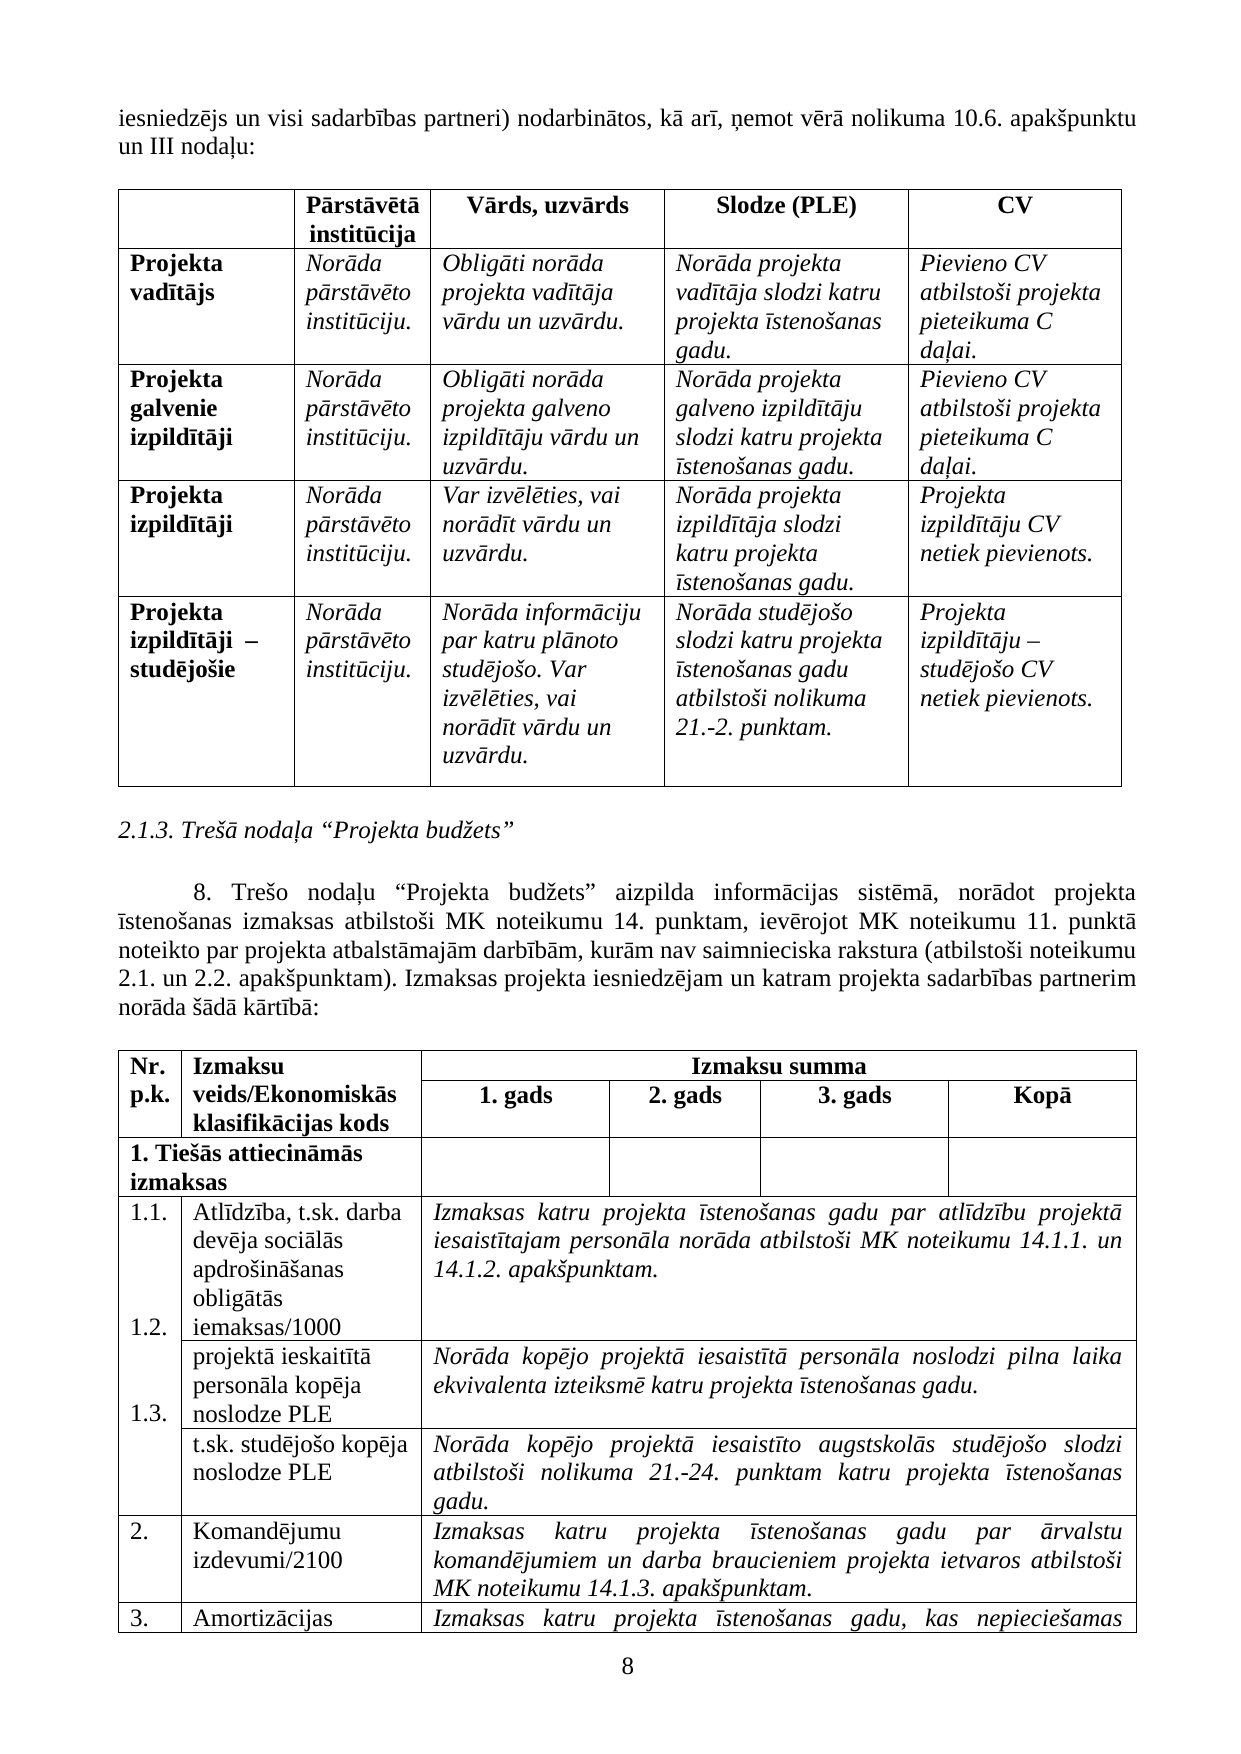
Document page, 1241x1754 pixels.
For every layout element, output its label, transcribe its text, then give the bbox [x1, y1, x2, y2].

table_cell Obligāti norāda projekta vadītāja vārdu un uzvārdu. [431, 249, 664, 363]
table_cell [422, 1138, 609, 1196]
table_cell Norāda kopējo projektā iesaistīto augstskolās studējošo slodzi atbilstoši nolikuma 21.-24. punktam katru projekta īstenošanas gadu. [422, 1429, 1136, 1515]
table_cell Atlīdzība, t.sk. darba devēja sociālās apdrošināšanas obligātās iemaksas/1000 [182, 1197, 421, 1340]
table_cell Norāda studējošo slodzi katru projekta īstenošanas gadu atbilstoši nolikuma 21.-2. punktam. [665, 597, 908, 786]
table_cell t.sk. studējošo kopēja noslodze PLE [182, 1429, 421, 1515]
table_cell Projekta izpildītāji [119, 481, 294, 596]
table_header Slodze (PLE) [665, 190, 908, 247]
table_cell Norāda kopējo projektā iesaistītā personāla noslodzi pilna laika ekvivalenta izteiksmē katru projekta īstenošanas gadu. [422, 1341, 1136, 1428]
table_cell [422, 1603, 1136, 1632]
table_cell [182, 1603, 421, 1632]
table_cell [761, 1138, 948, 1196]
table_cell Komandējumu izdevumi/2100 [182, 1516, 421, 1602]
table_cell Norāda pārstāvēto institūciju. [295, 365, 430, 479]
table_cell Projekta izpildītāju – studējošo CV netiek pievienots. [909, 597, 1121, 786]
table_cell 3. [119, 1603, 181, 1632]
table_cell 3. gads [761, 1081, 948, 1137]
table_cell Izmaksas katru projekta īstenošanas gadu par atlīdzību projektā iesaistītajam personāla norāda atbilstoši MK noteikumu 14.1.1. un 14.1.2. apakšpunktam. [422, 1197, 1136, 1340]
table_cell Norāda projekta izpildītāja slodzi katru projekta īstenošanas gadu. [665, 481, 908, 596]
table_cell Norāda pārstāvēto institūciju. [295, 249, 430, 363]
table_cell Norāda pārstāvēto institūciju. [295, 597, 430, 786]
table_header Izmaksu summa [422, 1051, 1136, 1079]
table_cell Pievieno CV atbilstoši projekta pieteikuma C daļai. [909, 249, 1121, 363]
table_cell Projekta vadītājs [119, 249, 294, 363]
table_cell Pievieno CV atbilstoši projekta pieteikuma C daļai. [909, 365, 1121, 479]
table_cell Projekta izpildītāji – studējošie [119, 597, 294, 786]
subtitle 2.1.3. Trešā nodaļa “Projekta budžets” [118, 816, 1137, 844]
table_header Nr. p.k. [119, 1051, 181, 1137]
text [118, 103, 1137, 160]
table_header Vārds, uzvārds [431, 190, 664, 247]
table_cell Norāda pārstāvēto institūciju. [295, 481, 430, 596]
table_cell [949, 1138, 1136, 1196]
table_cell Norāda informāciju par katru plānoto studējošo. Var izvēlēties, vai norādīt vārdu un uzvārdu. [431, 597, 664, 786]
table_header [119, 190, 294, 247]
table_cell Projekta izpildītāju CV netiek pievienots. [909, 481, 1121, 596]
table_header CV [909, 190, 1121, 247]
table_cell 1. Tiešās attiecināmās izmaksas [119, 1138, 421, 1196]
table_cell [610, 1138, 760, 1196]
table_cell 1.1. 1.2. 1.3. [119, 1197, 181, 1515]
table_header Izmaksu veids/Ekonomiskās klasifikācijas kods [182, 1051, 421, 1137]
table_cell 2. gads [610, 1081, 760, 1137]
table_cell projektā ieskaitītā personāla kopēja noslodze PLE [182, 1341, 421, 1428]
table_cell Var izvēlēties, vai norādīt vārdu un uzvārdu. [431, 481, 664, 596]
table_cell Obligāti norāda projekta galveno izpildītāju vārdu un uzvārdu. [431, 365, 664, 479]
table_cell Izmaksas katru projekta īstenošanas gadu par ārvalstu komandējumiem un darba braucieniem projekta ietvaros atbilstoši MK noteikumu 14.1.3. apakšpunktam. [422, 1516, 1136, 1602]
table_cell Norāda projekta vadītāja slodzi katru projekta īstenošanas gadu. [665, 249, 908, 363]
table_cell Kopā [949, 1081, 1136, 1137]
table_cell Projekta galvenie izpildītāji [119, 365, 294, 479]
text 8. Trešo nodaļu “Projekta budžets” aizpilda informācijas sistēmā, norādot projekta īstenošanas izmaksas atbilstoši MK noteikumu 14. punktam, ievērojot MK noteikumu 11. punktā noteikto par projekta atbalstāmajām darbībām, kurām nav saimnieciska rakstura (atbilstoši noteikumu 2.1. un 2.2. apakšpunktam). Izmaksas projekta iesniedzējam un katram projekta sadarbības partnerim norāda šādā kārtībā: [118, 877, 1137, 1021]
table_header Pārstāvētā institūcija [295, 190, 430, 247]
table_cell 1. gads [422, 1081, 609, 1137]
table_cell Norāda projekta galveno izpildītāju slodzi katru projekta īstenošanas gadu. [665, 365, 908, 479]
table_cell 2. [119, 1516, 181, 1602]
